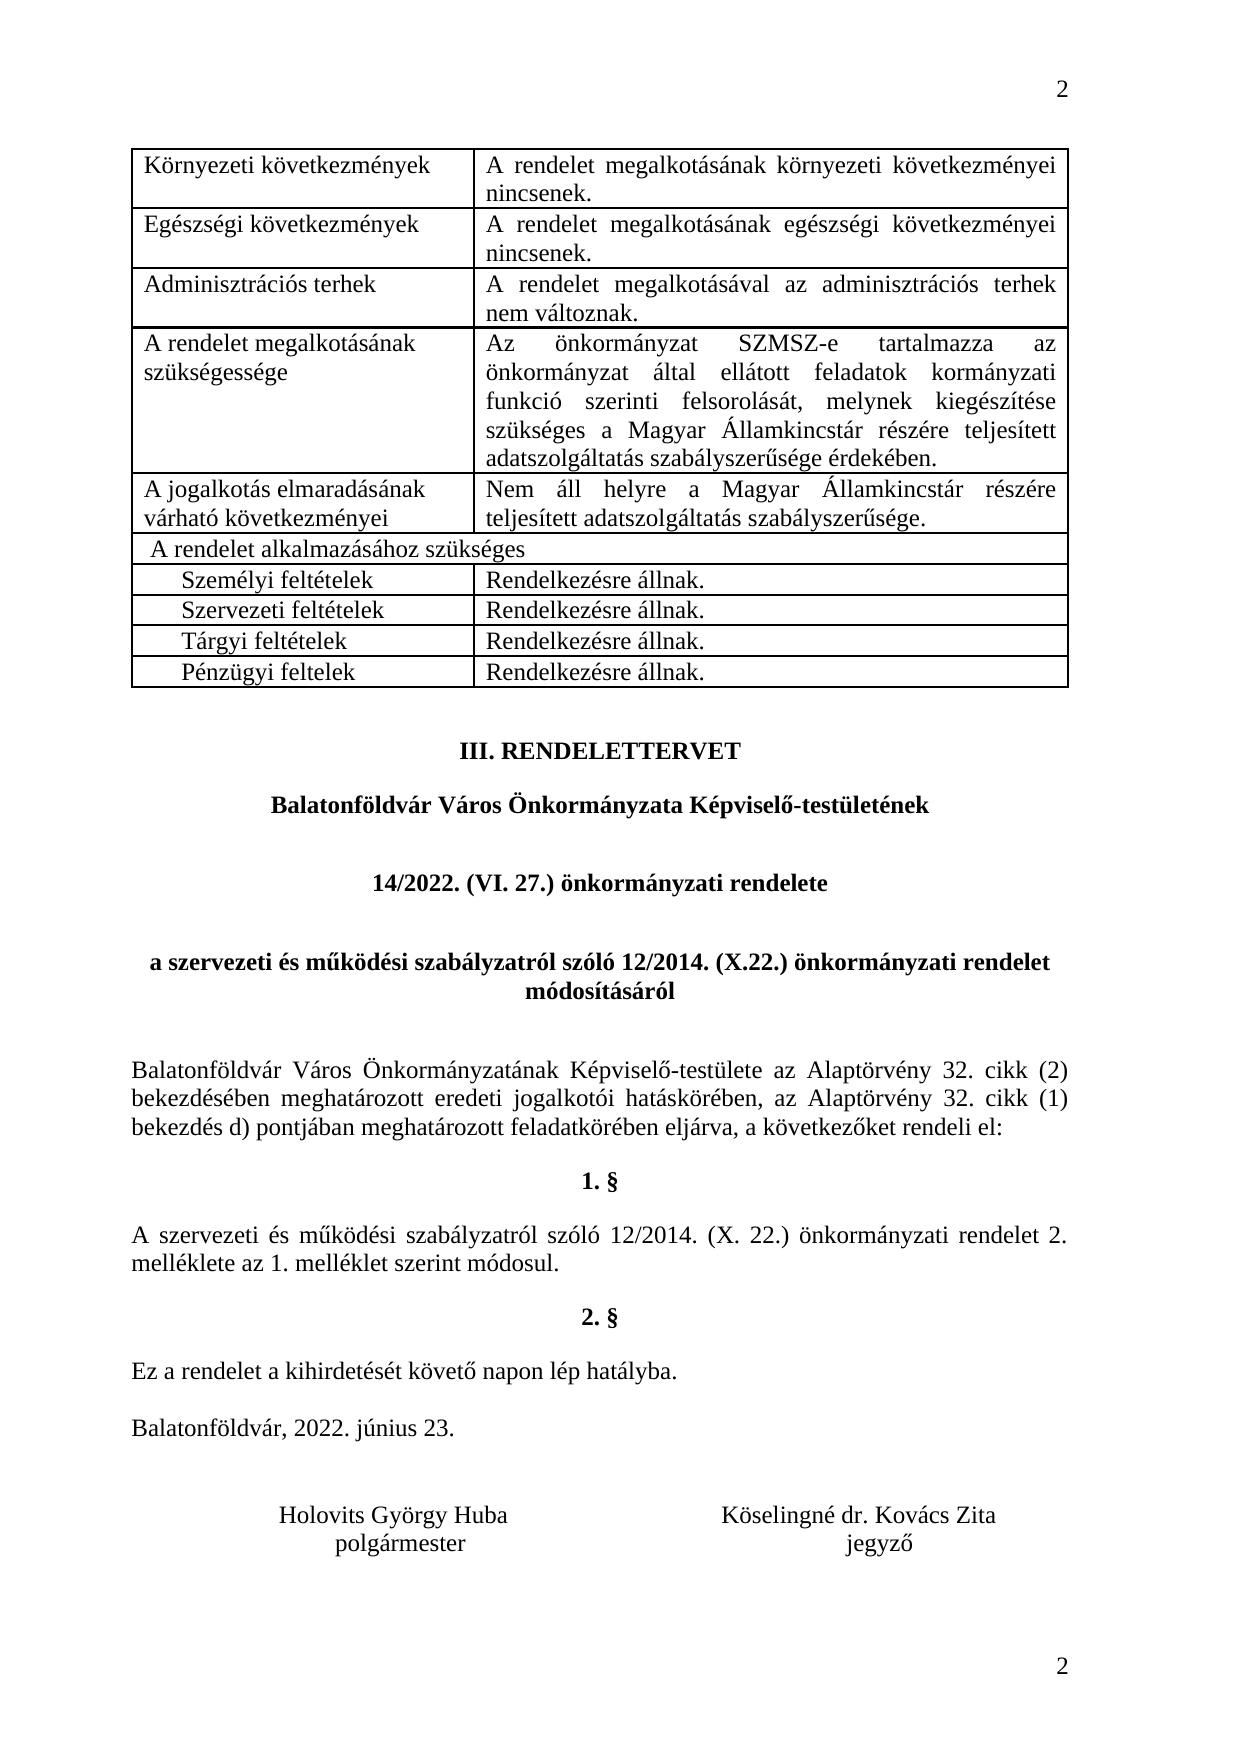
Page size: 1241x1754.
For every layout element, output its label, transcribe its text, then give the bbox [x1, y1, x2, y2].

table_cell A rendelet megalkotásával az adminisztrációs terhek nem változnak. [475, 269, 1067, 326]
text 14/2022. (VI. 27.) önkormányzati rendelete [131, 868, 1069, 897]
text Balatonföldvár, 2022. június 23. [131, 1413, 1069, 1442]
table_cell Egészségi következmények [133, 209, 473, 267]
text polgármester jegyző [131, 1528, 1069, 1557]
table_cell A rendelet megalkotásának szükségessége [133, 329, 473, 472]
table_cell A rendelet megalkotásának egészségi következményei nincsenek. [475, 209, 1067, 267]
table_cell Környezeti következmények [133, 150, 473, 207]
table_cell Személyi feltételek [133, 565, 473, 593]
table_cell Adminisztrációs terhek [133, 269, 473, 326]
table_cell Szervezeti feltételek [133, 596, 473, 624]
table_cell A jogalkotás elmaradásának várható következményei [133, 474, 473, 532]
table_cell Nem áll helyre a Magyar Államkincstár részére teljesített adatszolgáltatás szabályszerűsége. [475, 474, 1067, 532]
text 1. § [131, 1166, 1069, 1195]
text Holovits György Huba Köselingné dr. Kovács Zita [131, 1500, 1069, 1528]
table_cell Rendelkezésre állnak. [475, 626, 1067, 655]
table_cell A rendelet alkalmazásához szükséges [133, 534, 1067, 563]
text 2. § [131, 1302, 1069, 1331]
table_cell Az önkormányzat SZMSZ-e tartalmazza az önkormányzat által ellátott feladatok kormányzati funkció szerinti felsorolását, melynek kiegészítése szükséges a Magyar Államkincstár részére teljesített adatszolgáltatás szabályszerűsége érdekében. [475, 329, 1067, 472]
table_cell Rendelkezésre állnak. [475, 596, 1067, 624]
text Balatonföldvár Város Önkormányzata Képviselő-testületének [131, 790, 1069, 818]
table_cell A rendelet megalkotásának környezeti következményei nincsenek. [475, 150, 1067, 207]
text a szervezeti és működési szabályzatról szóló 12/2014. (X.22.) önkormányzati rendelet módosításáról [131, 947, 1069, 1005]
table_cell Pénzügyi feltelek [133, 657, 473, 686]
table_cell Tárgyi feltételek [133, 626, 473, 655]
text A szervezeti és működési szabályzatról szóló 12/2014. (X. 22.) önkormányzati rendelet 2. melléklete az 1. melléklet szerint módosul. [131, 1220, 1069, 1277]
text Ez a rendelet a kihirdetését követő napon lép hatályba. [131, 1356, 1069, 1385]
table_cell Rendelkezésre állnak. [475, 565, 1067, 593]
table_cell Rendelkezésre állnak. [475, 657, 1067, 686]
text Balatonföldvár Város Önkormányzatának Képviselő-testülete az Alaptörvény 32. cikk (2) bekezdésében meghatározott eredeti jogalkotói hatáskörében, az Alaptörvény 32. cikk (1) bekezdés d) pontjában meghatározott feladatkörében eljárva, a következőket rendeli el: [131, 1055, 1069, 1141]
text III. RENDELETTERVET [131, 736, 1069, 765]
